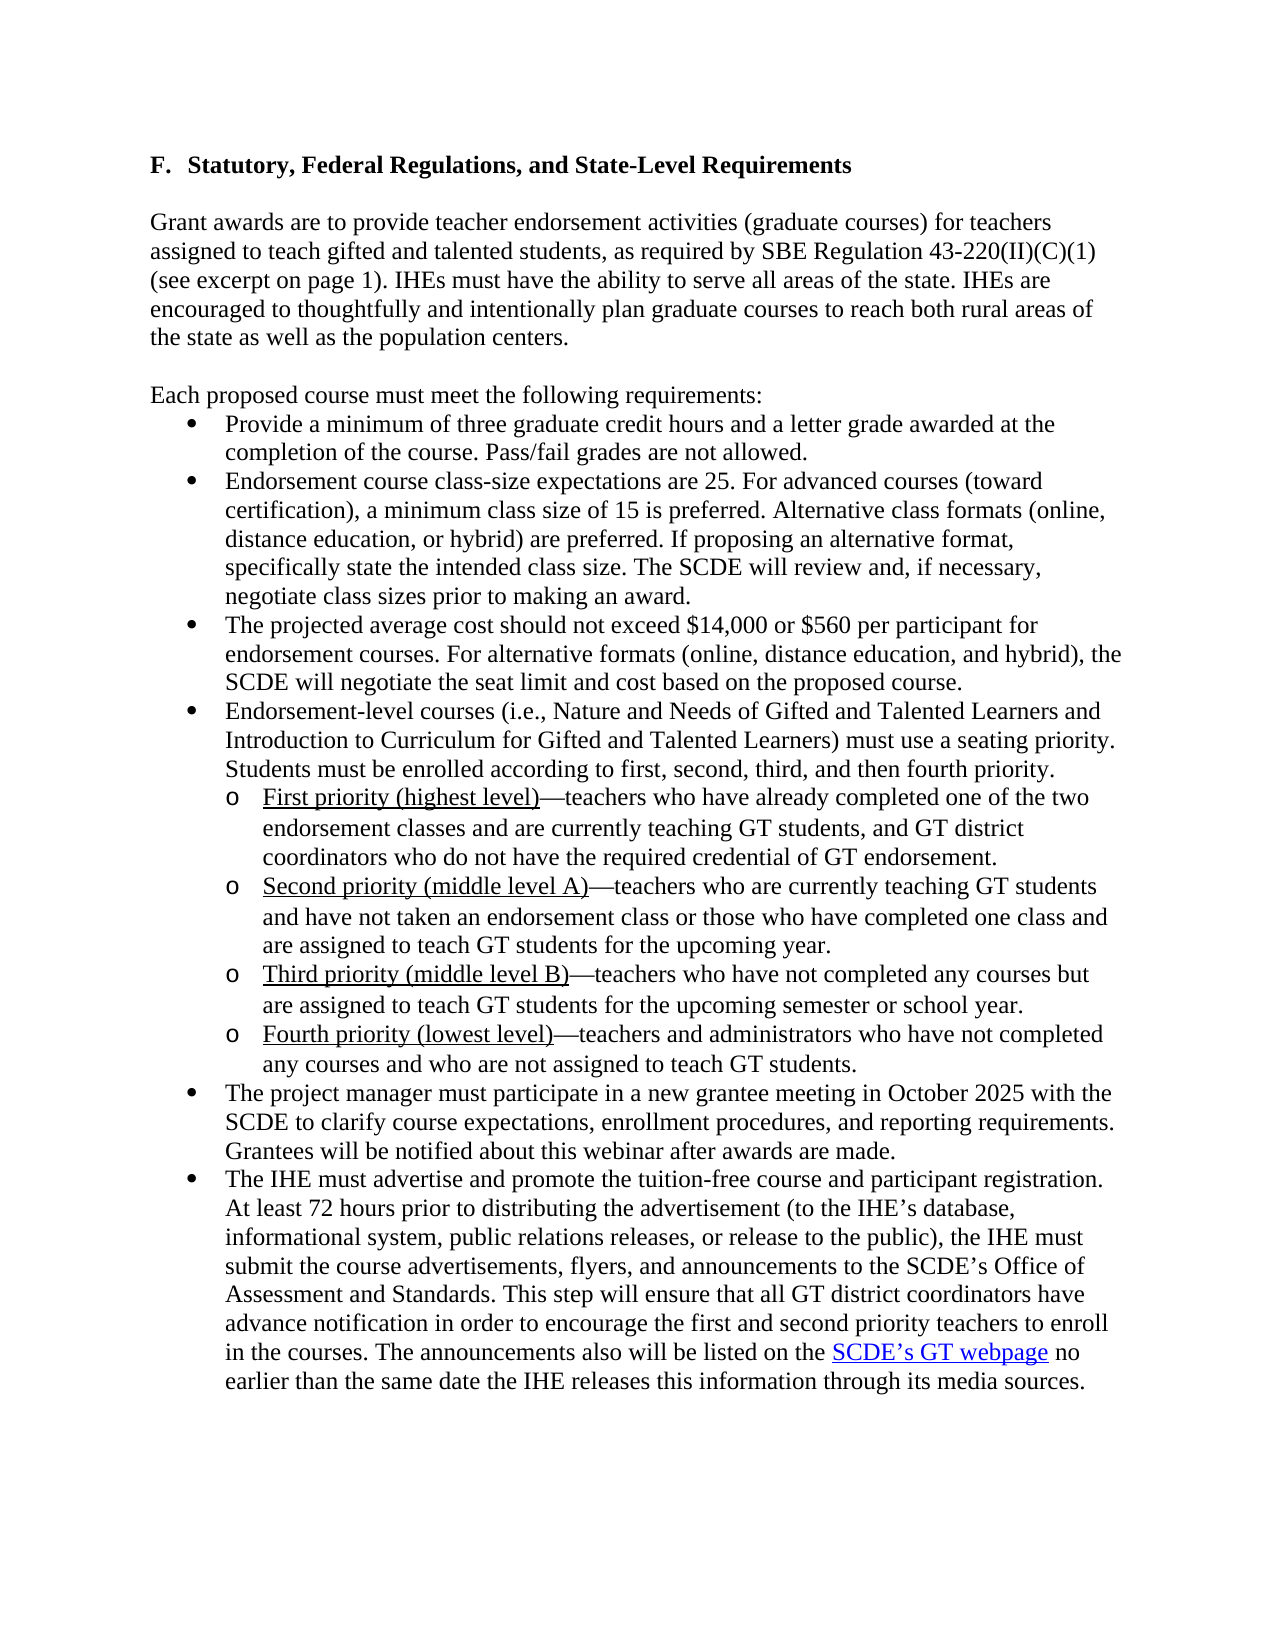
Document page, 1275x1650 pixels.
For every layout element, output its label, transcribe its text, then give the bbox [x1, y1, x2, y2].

text Grant awards are to provide teacher endorsement activities (graduate courses) for teachers assigned to teach gifted and talented students, as required by SBE Regulation 43-220(II)(C)(1) (see excerpt on page 1). IHEs must have the ability to serve all areas of the state. IHEs are encouraged to thoughtfully and intentionally plan graduate courses to reach both rural areas of the state as well as the population centers. [150, 207, 1125, 351]
text Each proposed course must meet the following requirements: [150, 380, 1125, 409]
list Endorsement course class-size expectations are 25. For advanced courses (toward certification), a minimum class size of 15 is preferred. Alternative class formats (online, distance education, or hybrid) are preferred. If proposing an alternative format, specifically state the intended class size. The SCDE will review and, if necessary, negotiate class sizes prior to making an award. [187, 466, 1125, 610]
list Third priority (middle level B)—teachers who have not completed any courses but are assigned to teach GT students for the upcoming semester or school year. [225, 959, 1125, 1019]
list The IHE must advertise and promote the tuition-free course and participant registration. At least 72 hours prior to distributing the advertisement (to the IHE’s database, informational system, public relations releases, or release to the public), the IHE must submit the course advertisements, flyers, and announcements to the SCDE’s Office of Assessment and Standards. This step will ensure that all GT district coordinators have advance notification in order to encourage the first and second priority teachers to enroll in the courses. The announcements also will be listed on the SCDE’s GT webpage no earlier than the same date the IHE releases this information through its media sources. [187, 1164, 1125, 1394]
list Provide a minimum of three graduate credit hours and a letter grade awarded at the completion of the course. Pass/fail grades are not allowed. [187, 409, 1125, 466]
subtitle Statutory, Federal Regulations, and State-Level Requirements [150, 150, 1125, 179]
list The projected average cost should not exceed $14,000 or $560 per participant for endorsement courses. For alternative formats (online, distance education, and hybrid), the SCDE will negotiate the seat limit and cost based on the proposed course. [187, 610, 1125, 696]
list The project manager must participate in a new grantee meeting in October 2025 with the SCDE to clarify course expectations, enrollment procedures, and reporting requirements. Grantees will be notified about this webinar after awards are made. [187, 1078, 1125, 1164]
list Second priority (middle level A)—teachers who are currently teaching GT students and have not taken an endorsement class or those who have completed one class and are assigned to teach GT students for the upcoming year. [225, 871, 1125, 959]
list First priority (highest level)—teachers who have already completed one of the two endorsement classes and are currently teaching GT students, and GT district coordinators who do not have the required credential of GT endorsement. [225, 782, 1125, 871]
list Endorsement-level courses (i.e., Nature and Needs of Gifted and Talented Learners and Introduction to Curriculum for Gifted and Talented Learners) must use a seating priority. Students must be enrolled according to first, second, third, and then fourth priority. [187, 696, 1125, 782]
list Fourth priority (lowest level)—teachers and administrators who have not completed any courses and who are not assigned to teach GT students. [225, 1019, 1125, 1078]
